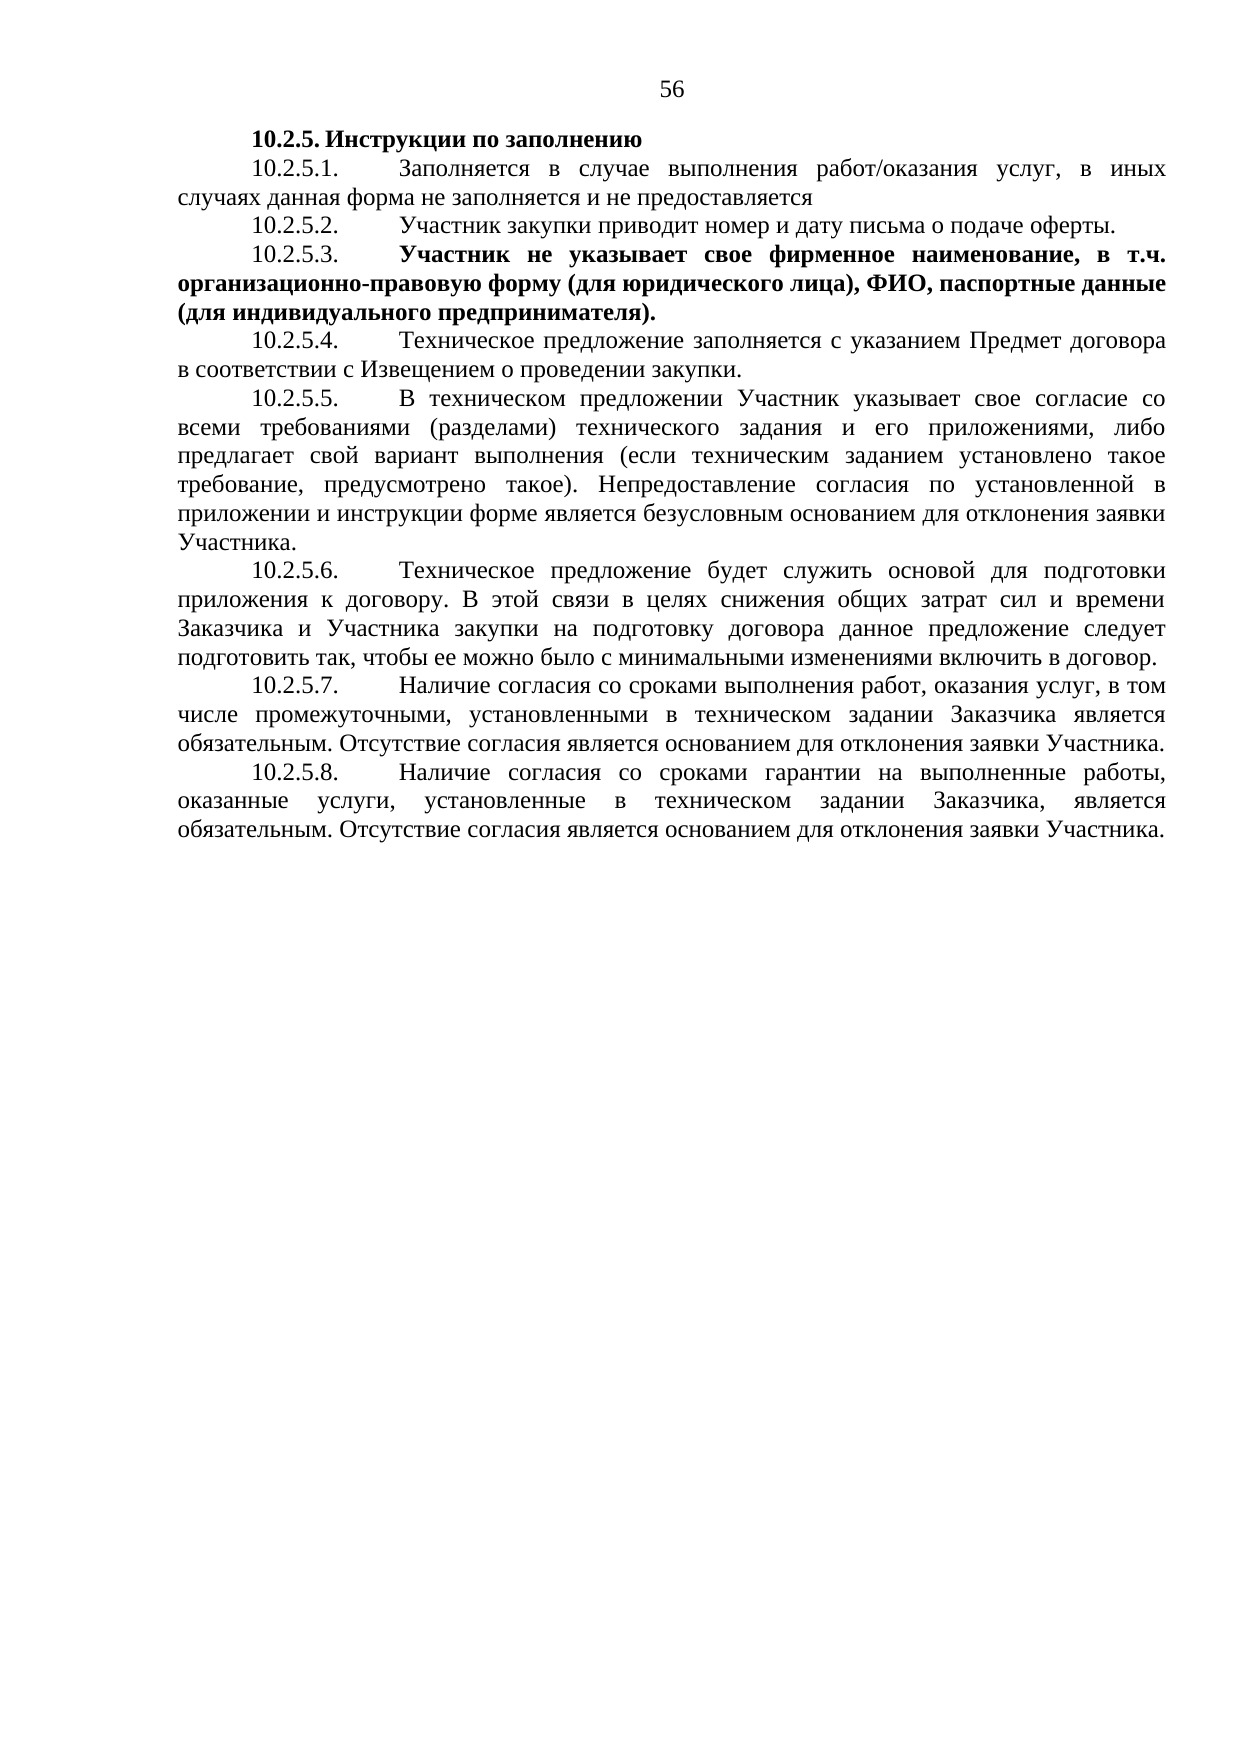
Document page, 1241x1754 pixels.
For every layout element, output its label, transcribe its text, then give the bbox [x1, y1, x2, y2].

list Наличие согласия со сроками выполнения работ, оказания услуг, в том числе промежуточными, установленными в техническом задании Заказчика является обязательным. Отсутствие согласия является основанием для отклонения заявки Участника. [177, 714, 1167, 801]
list В техническом предложении Участник указывает свое согласие со всеми требованиями (разделами) технического задания и его приложениями, либо предлагает свой вариант выполнения (если техническим заданием установлено такое требование, предусмотрено такое). Непредоставление согласия по установленной в приложении и инструкции форме является безусловным основанием для отклонения заявки Участника. [177, 414, 1167, 587]
list Заполняется в случае выполнения работ/оказания услуг, в иных случаях данная форма не заполняется и не предоставляется [177, 159, 1167, 217]
list Техническое предложение будет служить основой для подготовки приложения к договору. В этой связи в целях снижения общих затрат сил и времени Заказчика и Участника закупки на подготовку договора данное предложение следует подготовить так, чтобы ее можно было с минимальными изменениями включить в договор. [177, 593, 1167, 708]
list Наличие согласия со сроками гарантии на выполненные работы, оказанные услуги, установленные в техническом задании Заказчика, является обязательным. Отсутствие согласия является основанием для отклонения заявки Участника. [177, 807, 1167, 893]
list Участник закупки приводит номер и дату письма о подаче оферты. [177, 223, 1167, 252]
list Участник не указывает свое фирменное наименование, в т.ч. организационно-правовую форму (для юридического лица), ФИО, паспортные данные (для индивидуального предпринимателя). [177, 258, 1167, 344]
list Техническое предложение заполняется с указанием Предмет договора в соответствии с Извещением о проведении закупки. [177, 351, 1167, 408]
list Инструкции по заполнению [177, 124, 1167, 153]
